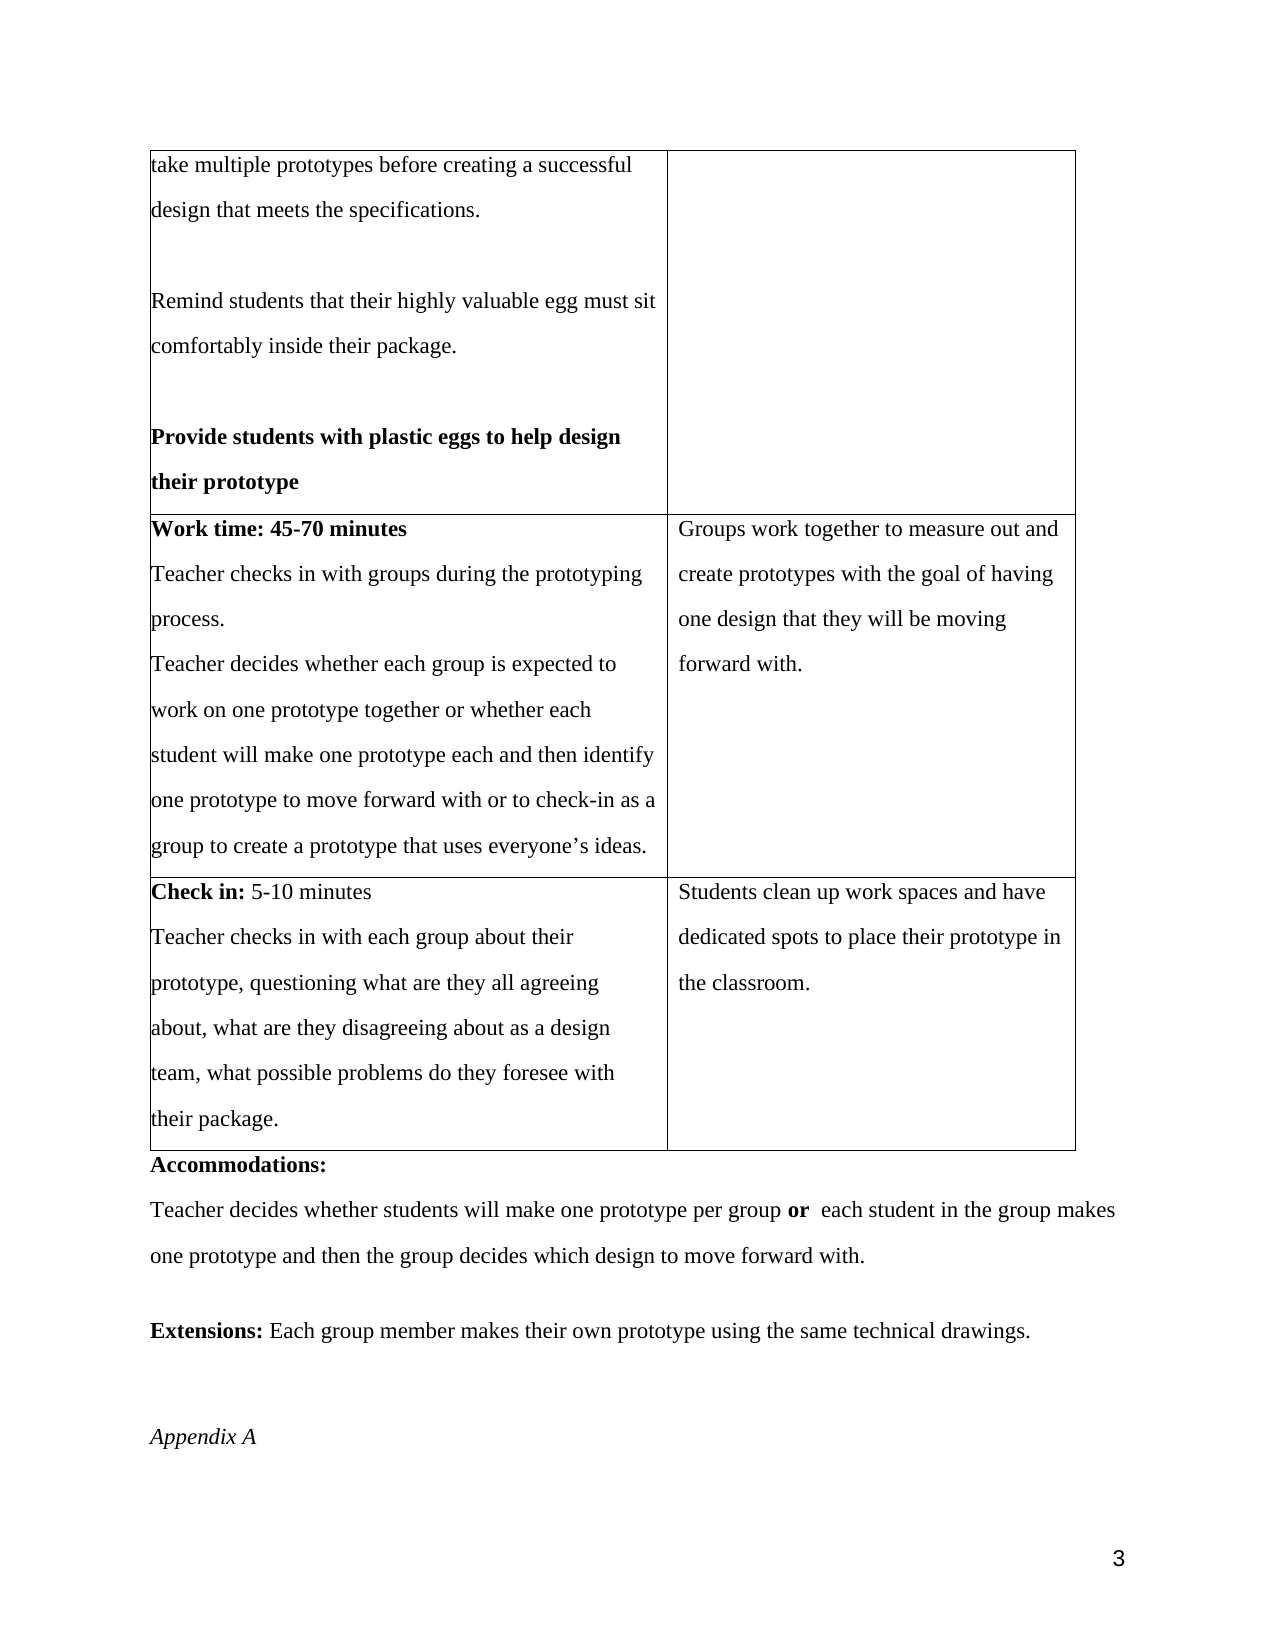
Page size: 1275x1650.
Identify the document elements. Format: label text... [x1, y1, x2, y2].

text Teacher decides whether students will make one prototype per group or each student in the group makes one prototype and then the group decides which design to move forward with. [150, 1196, 1125, 1268]
text Accommodations: [150, 1151, 1125, 1177]
text Appendix A [150, 1423, 1125, 1449]
text Extensions: Each group member makes their own prototype using the same technical drawings. [150, 1317, 1125, 1343]
table_cell Work time: 45-70 minutes Teacher checks in with groups during the prototyping process. Teacher decides whether each group is expected to work on one prototype together or whether each student will make one prototype each and then identify one prototype to move forward with or to check-in as a group to create a prototype that uses everyone’s ideas. [151, 515, 667, 877]
table_cell Students clean up work spaces and have dedicated spots to place their prototype in the classroom. [668, 878, 1075, 1150]
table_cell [151, 151, 667, 513]
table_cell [668, 151, 1075, 513]
table_cell Check in: 5-10 minutes Teacher checks in with each group about their prototype, questioning what are they all agreeing about, what are they disagreeing about as a design team, what possible problems do they foresee with their package. [151, 878, 667, 1150]
table_cell Groups work together to measure out and create prototypes with the goal of having one design that they will be moving forward with. [668, 515, 1075, 877]
